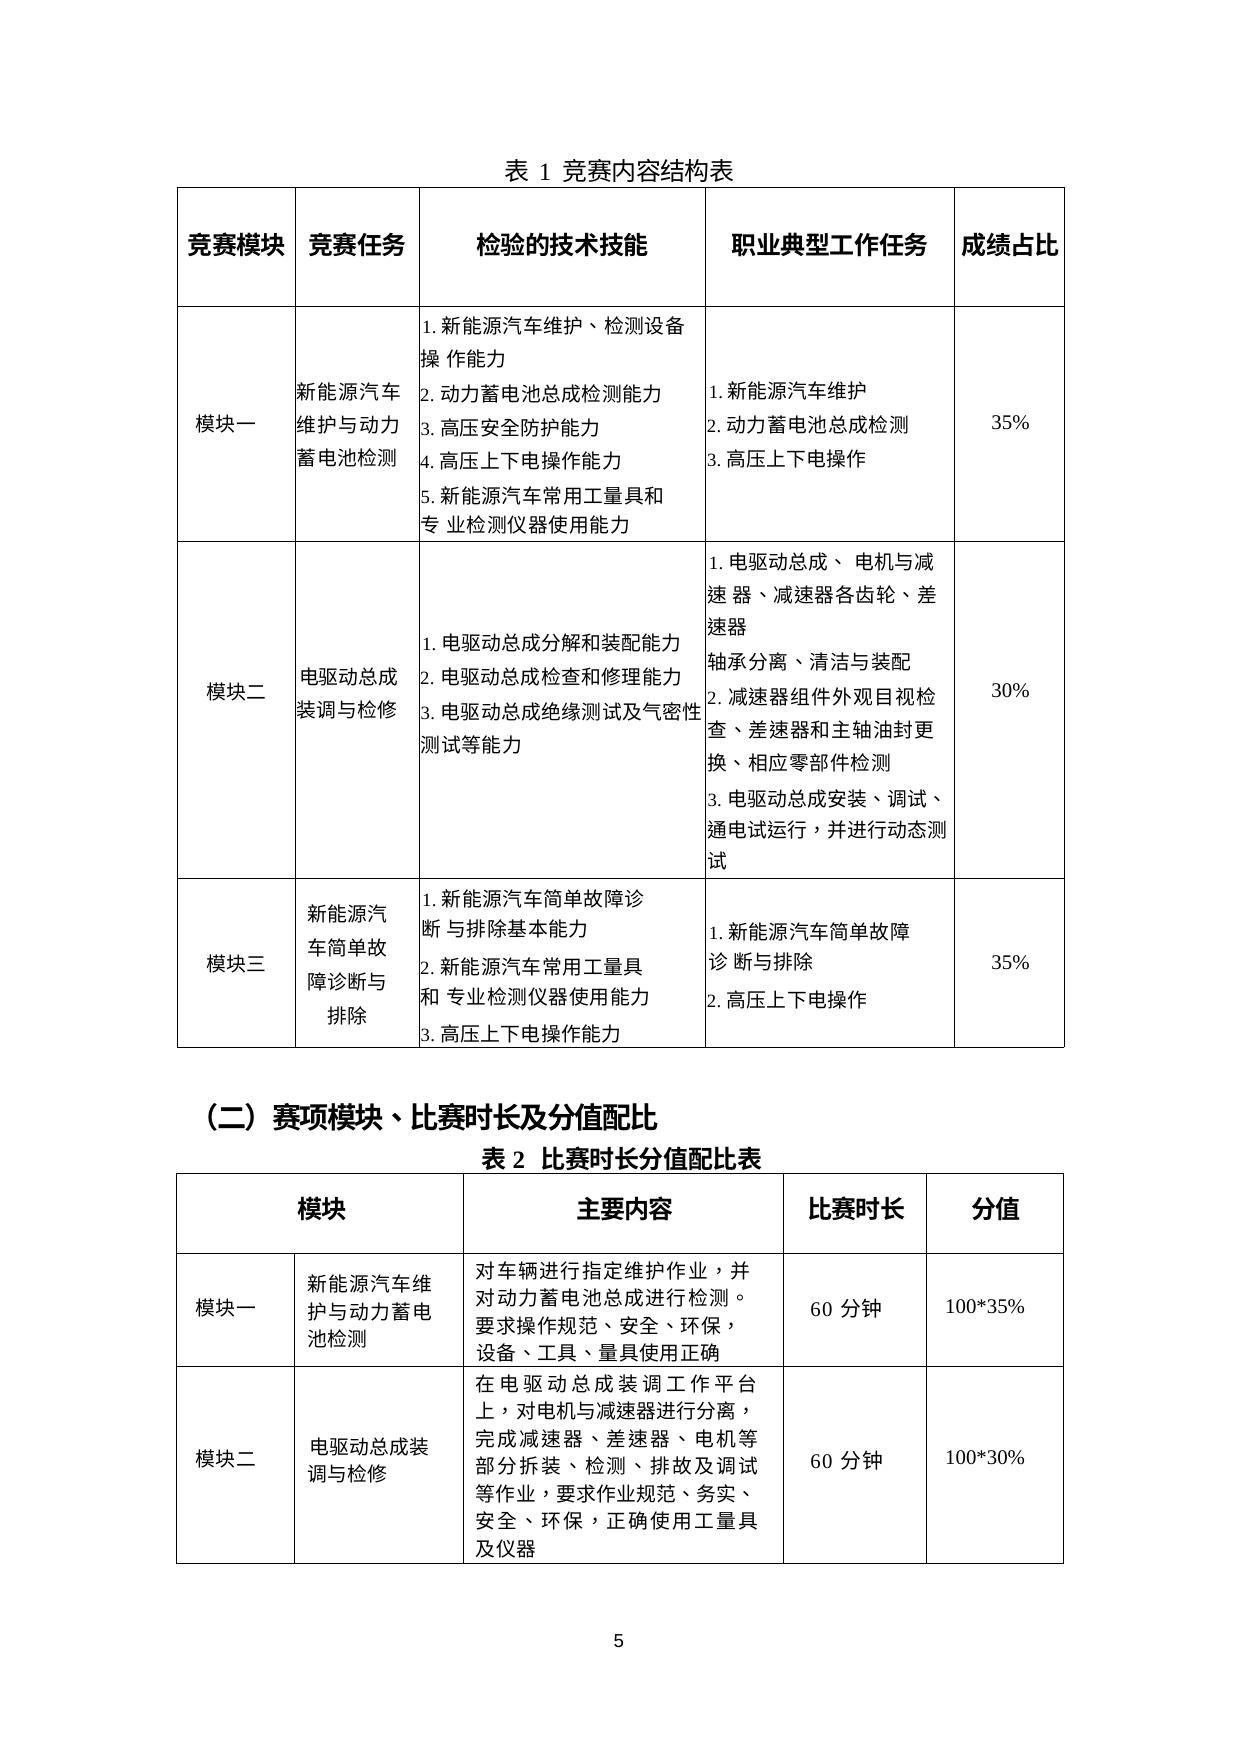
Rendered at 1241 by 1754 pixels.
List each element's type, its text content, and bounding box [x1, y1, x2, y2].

text （二）赛项模块、比赛时长及分值配比 [189, 1098, 1064, 1136]
table_cell 100*30% [927, 1367, 1063, 1563]
table_cell 30% [955, 542, 1064, 877]
table_cell 对车辆进行指定维护作业，并 对动力蓄电池总成进行检测。 要求操作规范、安全、环保， 设备、工具、量具使用正确 [464, 1254, 783, 1366]
table_cell 模块一 [177, 1254, 294, 1366]
table_cell 1. 电驱动总成分解和装配能力 2. 电驱动总成检查和修理能力 3. 电驱动总成绝缘测试及气密性 测试等能力 [420, 542, 705, 877]
table_header 成绩占比 [955, 188, 1064, 306]
table_cell 100*35% [927, 1254, 1063, 1366]
table_header 主要内容 [464, 1174, 783, 1253]
table_cell 电驱动总成装 调与检修 [295, 1367, 463, 1563]
text 表 2 比赛时长分值配比表 [481, 1150, 1064, 1173]
table_cell 模块二 [178, 542, 295, 877]
table_cell 模块三 [178, 879, 295, 1046]
table_cell 60 分钟 [784, 1254, 926, 1366]
text 表 1 竞赛内容结构表 [504, 157, 1064, 187]
table_cell 新能源汽 车简单故 障诊断与 排除 [296, 879, 419, 1046]
table_header 竞赛任务 [296, 188, 419, 306]
table_cell 1. 电驱动总成、 电机与减速 器、减速器各齿轮、差速器 轴承分离、清洁与装配 2. 减速器组件外观目视检 查、差速器和主轴油封更 换、相应零部件检测 3. 电驱动总成安装、调试、 通电试运行，并进行动态测 试 [706, 542, 954, 877]
table_cell 模块一 [178, 307, 295, 541]
table_header 检验的技术技能 [420, 188, 705, 306]
table_cell 35% [955, 879, 1064, 1046]
table_cell 1. 新能源汽车维护、检测设备操 作能力 2. 动力蓄电池总成检测能力 3. 高压安全防护能力 4. 高压上下电操作能力 5. 新能源汽车常用工量具和专 业检测仪器使用能力 [420, 307, 705, 541]
table_cell 模块二 [177, 1367, 294, 1563]
table_header 模块 [177, 1174, 463, 1253]
table_cell 1. 新能源汽车简单故障诊 断与排除 2. 高压上下电操作 [706, 879, 954, 1046]
table_cell 60 分钟 [784, 1367, 926, 1563]
table_header 职业典型工作任务 [706, 188, 954, 306]
table_cell 新能源汽车维 护与动力蓄电 池检测 [295, 1254, 463, 1366]
table_cell 在电驱动总成装调工作平台 上，对电机与减速器进行分离， 完成减速器、差速器、电机等 部分拆装、检测、排故及调试 等作业，要求作业规范、务实、 安全、环保，正确使用工量具 及仪器 [464, 1367, 783, 1563]
table_cell 新能源汽车 维护与动力 蓄电池检测 [296, 307, 419, 541]
table_cell 35% [955, 307, 1064, 541]
table_header 分值 [927, 1174, 1063, 1253]
table_cell 1. 新能源汽车维护 2. 动力蓄电池总成检测 3. 高压上下电操作 [706, 307, 954, 541]
table_cell 1. 新能源汽车简单故障诊断 与排除基本能力 2. 新能源汽车常用工量具和 专业检测仪器使用能力 3. 高压上下电操作能力 [420, 879, 705, 1046]
table_header 竞赛模块 [178, 188, 295, 306]
table_header 比赛时长 [784, 1174, 926, 1253]
table_cell 电驱动总成 装调与检修 [296, 542, 419, 877]
